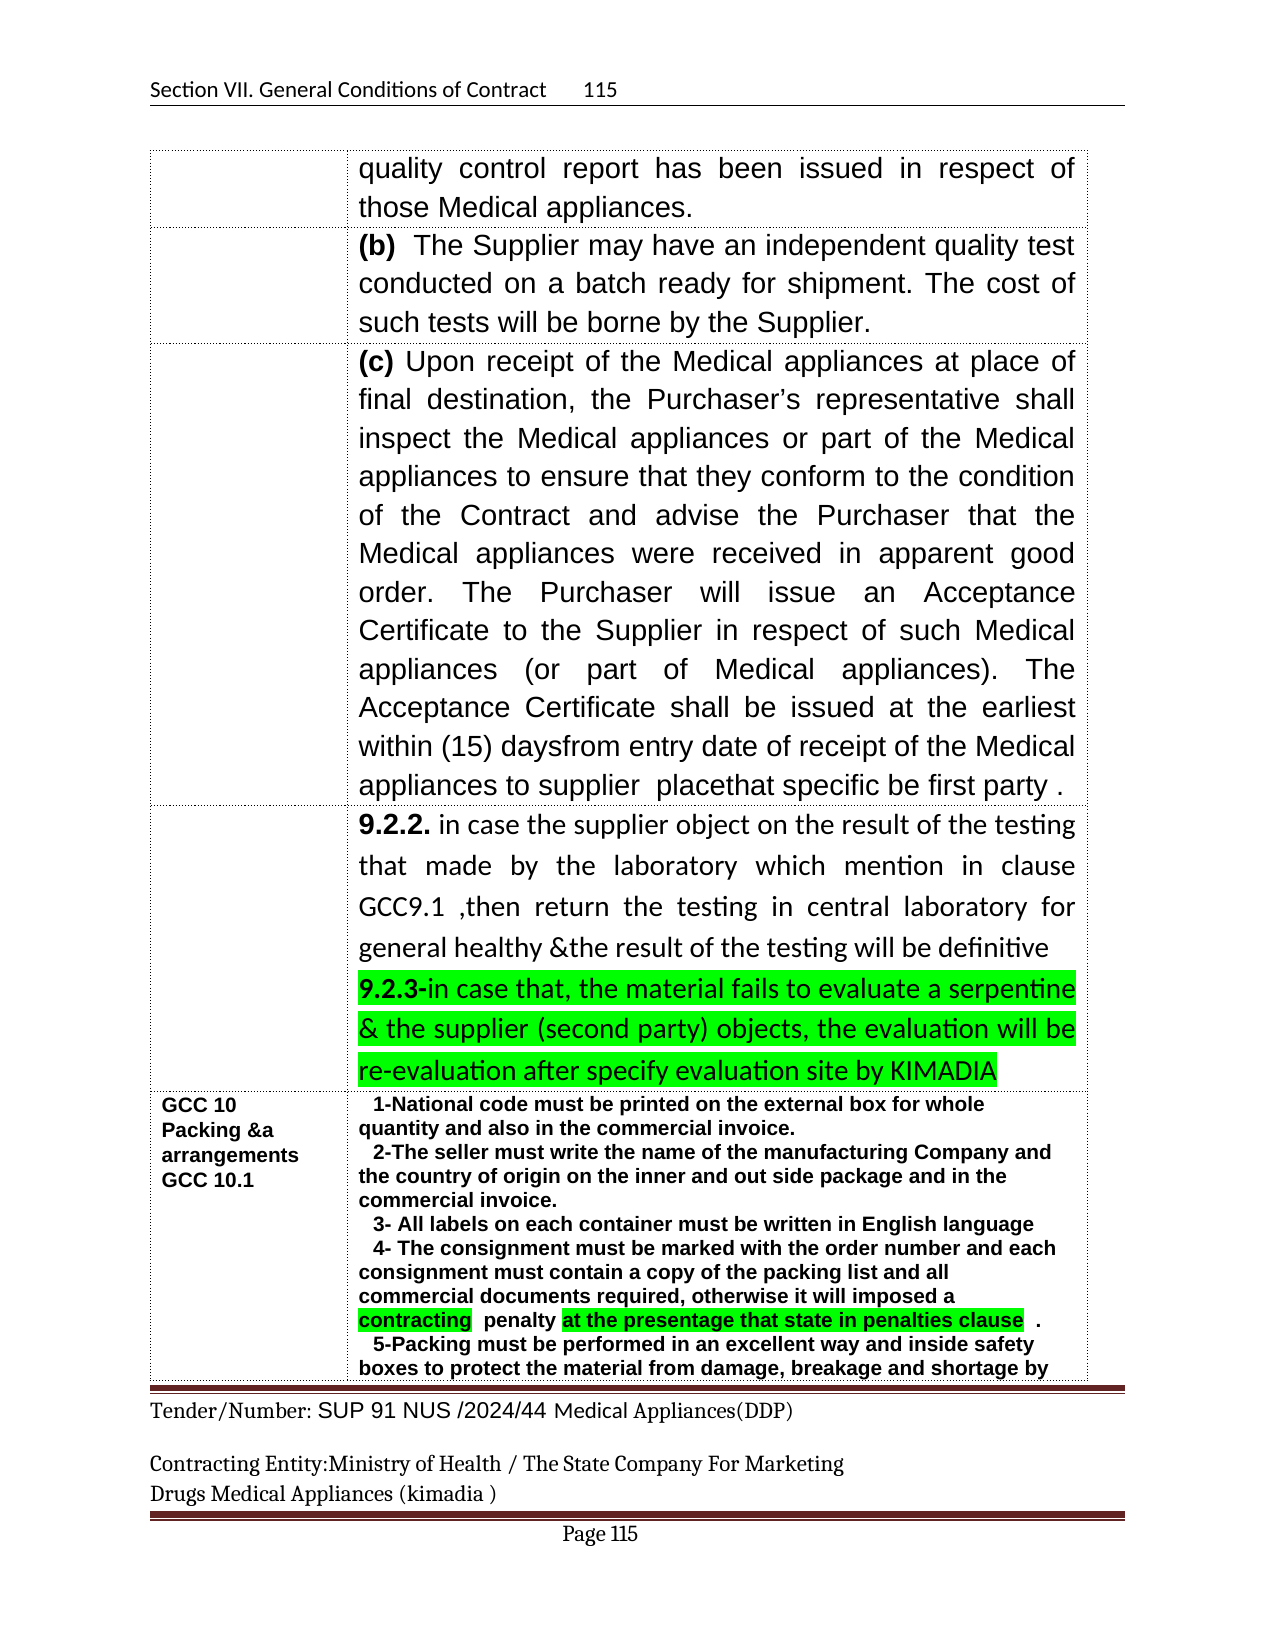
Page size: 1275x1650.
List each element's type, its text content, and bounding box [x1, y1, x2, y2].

table_cell [150, 227, 347, 342]
table_cell GCC 9.2 [150, 150, 347, 227]
table_cell [150, 343, 347, 805]
table_cell 9.2.2. in case the supplier object on the result of the testing that made by the laboratory which mention in clause GCC9.1 ,then return the testing in central laboratory for general healthy &the result of the testing will be definitive 9.2.3-in case that, the material fails to evaluate a serpentine & the supplier (second party) objects, the evaluation will be re-evaluation after specify evaluation site by KIMADIA [347, 805, 1088, 1091]
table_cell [150, 1091, 347, 1379]
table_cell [347, 1091, 1088, 1379]
table_cell [150, 805, 347, 1091]
table_cell (c) Upon receipt of the Medical appliances at place of final destination, the Purchaser’s representative shall inspect the Medical appliances or part of the Medical appliances to ensure that they conform to the condition of the Contract and advise the Purchaser that the Medical appliances were received in apparent good order. The Purchaser will issue an Acceptance Certificate to the Supplier in respect of such Medical appliances (or part of Medical appliances). The Acceptance Certificate shall be issued at the earliest within (15) daysfrom entry date of receipt of the Medical appliances to supplier placethat specific be first party . [347, 343, 1088, 805]
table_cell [347, 150, 1088, 227]
table_cell (b) The Supplier may have an independent quality test conducted on a batch ready for shipment. The cost of such tests will be borne by the Supplier. [347, 227, 1088, 342]
